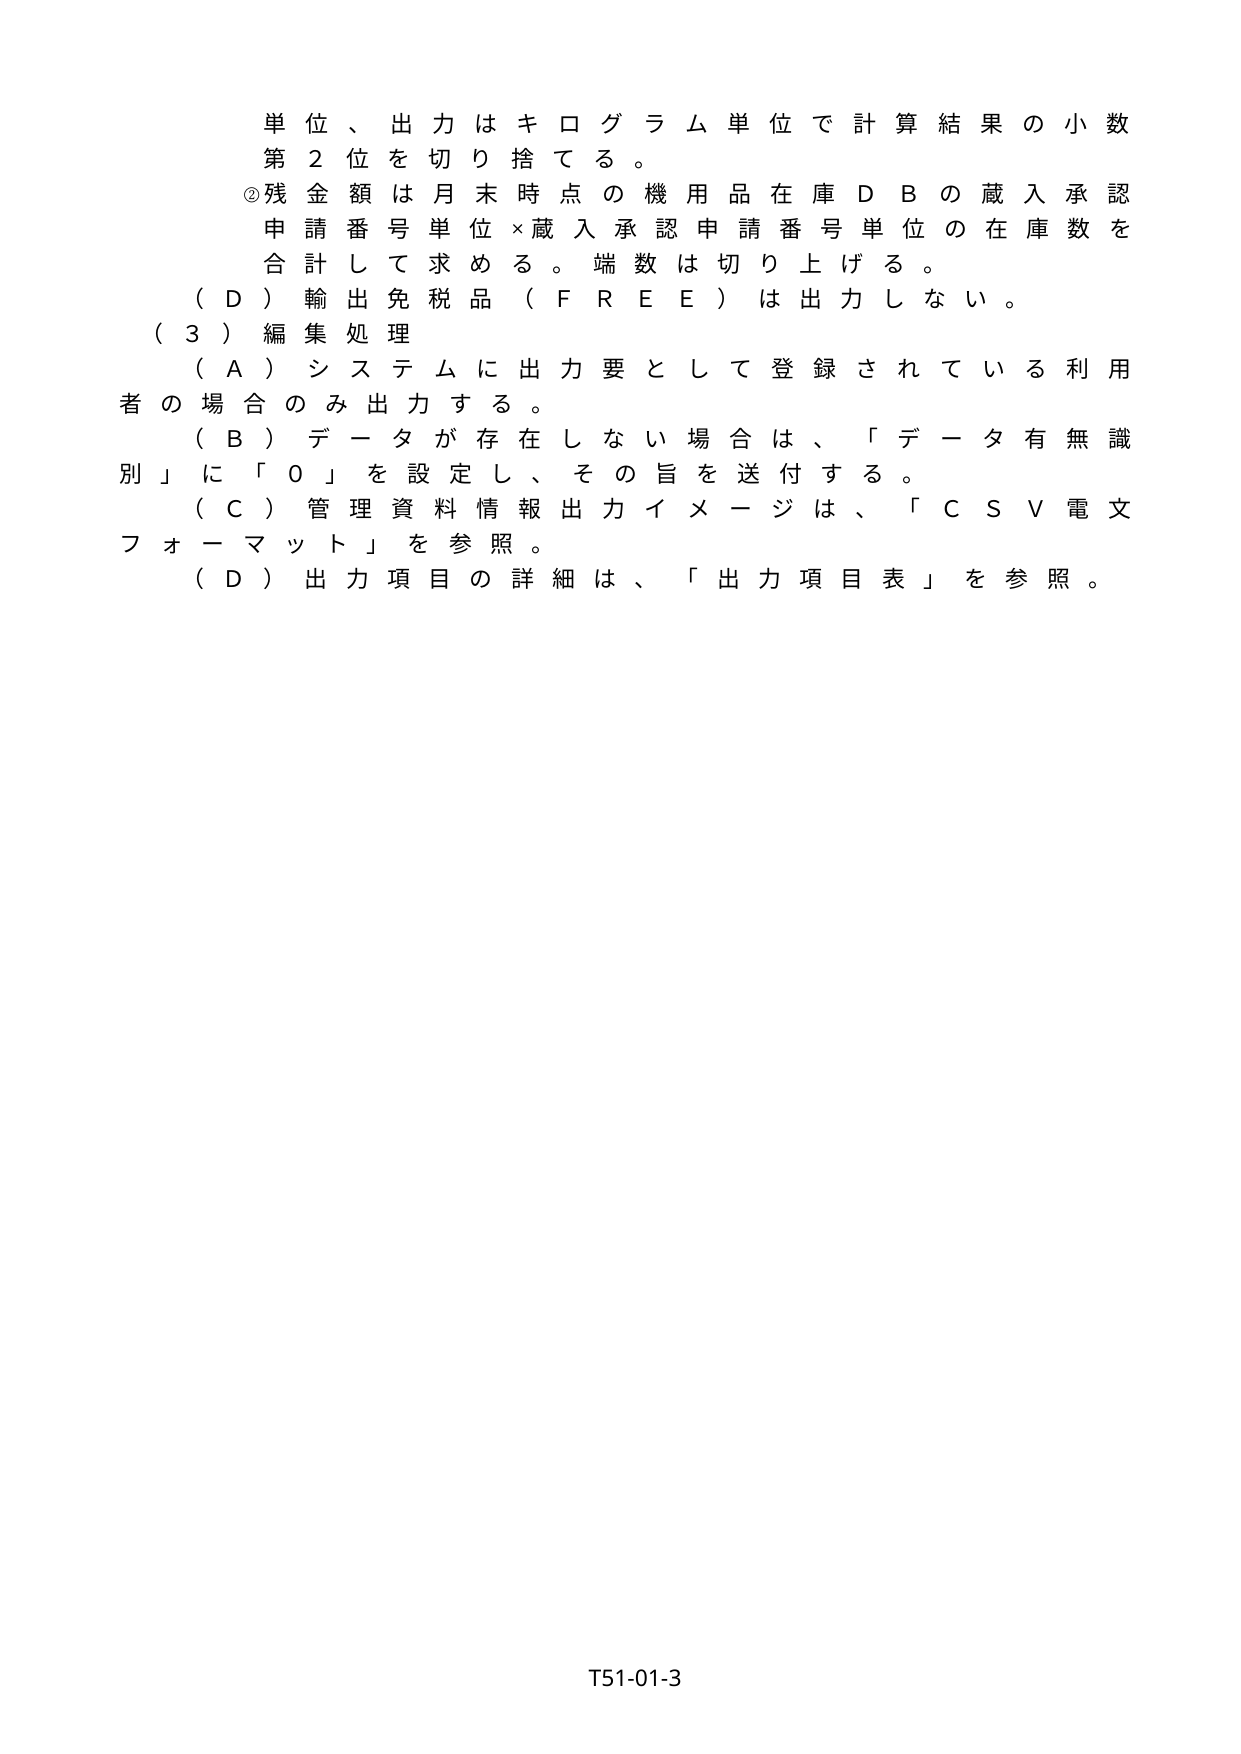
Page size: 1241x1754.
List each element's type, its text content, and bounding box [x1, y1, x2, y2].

text （Ａ）システムに出力要として登録されている利用者の場合のみ出力する。 [119, 350, 1150, 420]
text （Ｂ）データが存在しない場合は、「データ有無識別」に「０」を設定し、その旨を送付する。 [119, 420, 1150, 490]
text （３）編集処理 [119, 315, 1150, 350]
text ②残金額は月末時点の機用品在庫ＤＢの蔵入承認申請番号単位×蔵入承認申請番号単位の在庫数を合計して求める。端数は切り上げる。 [222, 175, 1150, 280]
text （Ｄ）輸出免税品（ＦＲＥＥ）は出力しない。 [161, 280, 1150, 315]
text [222, 105, 1150, 175]
text （Ｃ）管理資料情報出力イメージは、「ＣＳＶ電文フォーマット」を参照。 [119, 490, 1150, 560]
text （Ｄ）出力項目の詳細は、「出力項目表」を参照。 [119, 560, 1150, 595]
